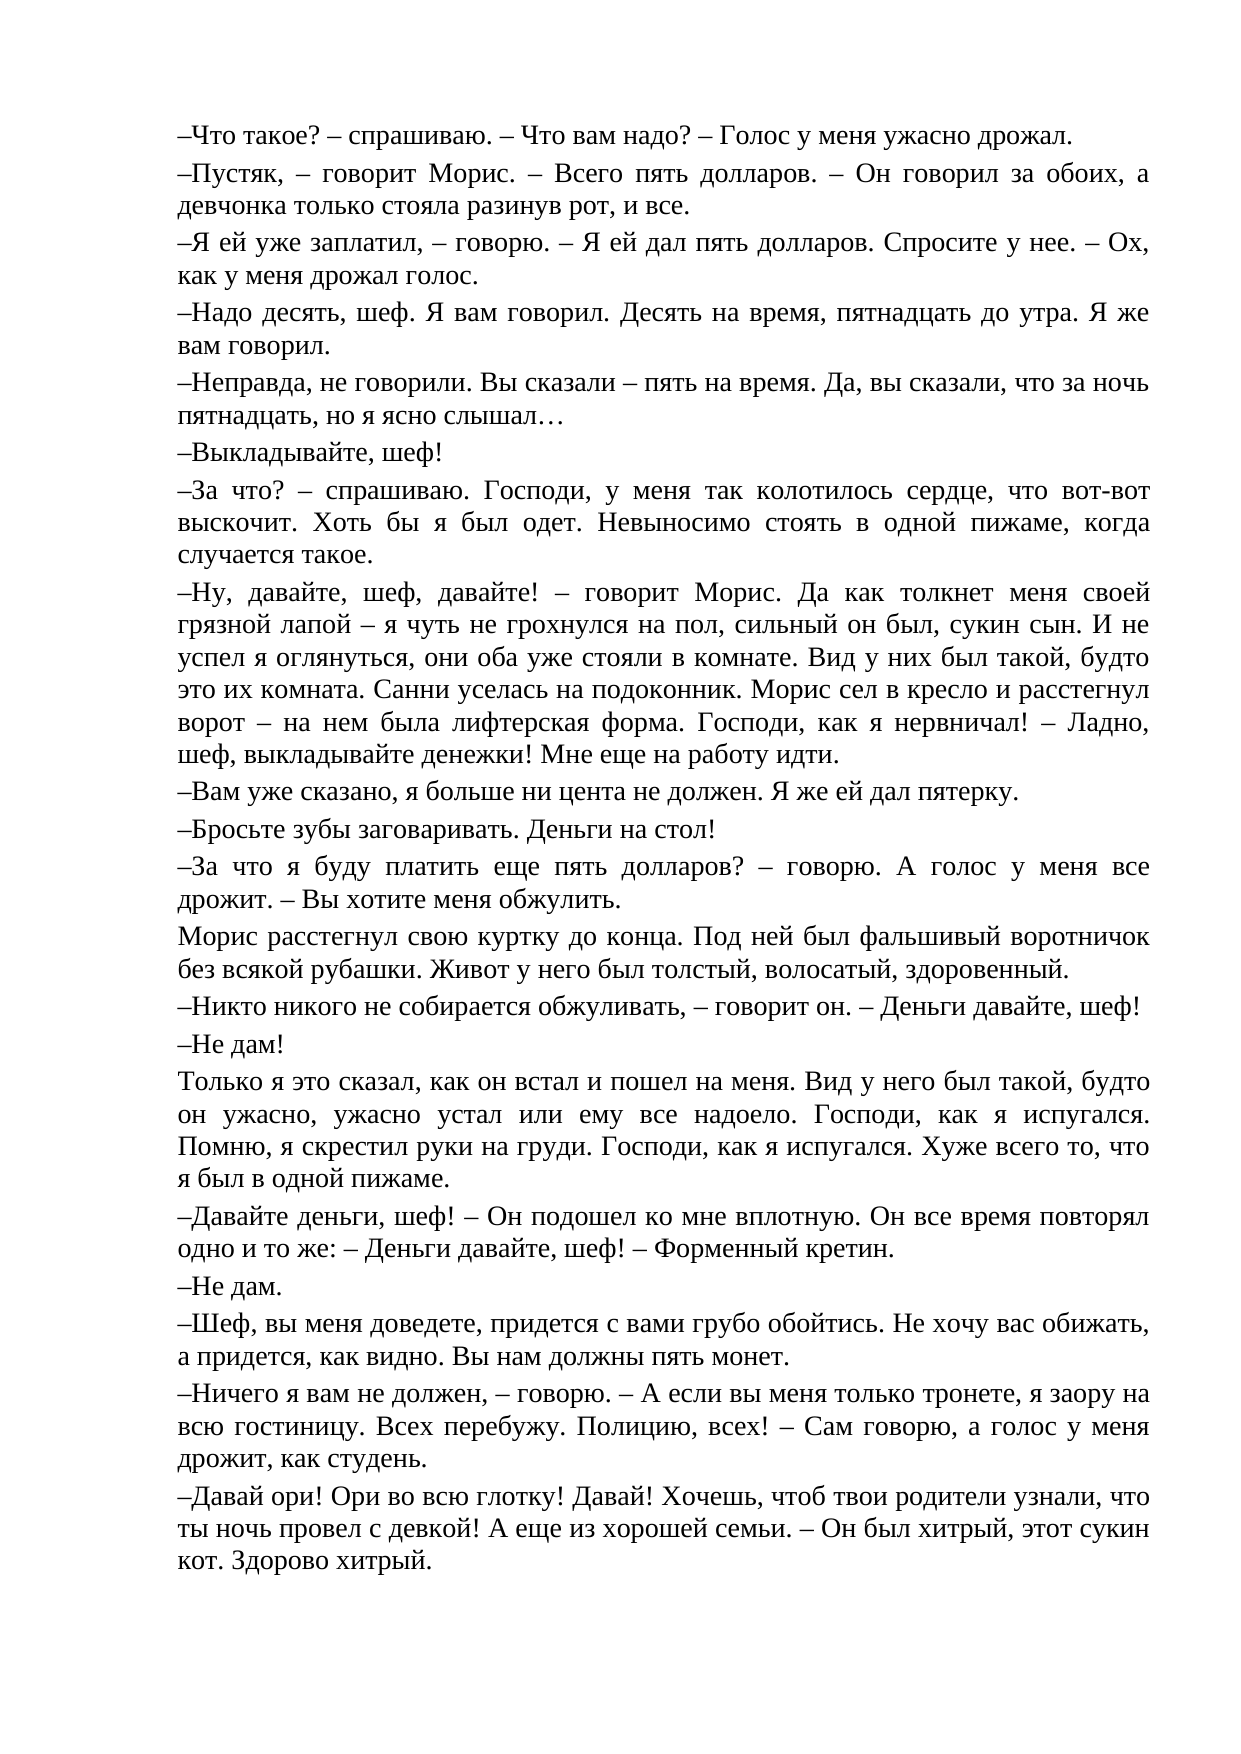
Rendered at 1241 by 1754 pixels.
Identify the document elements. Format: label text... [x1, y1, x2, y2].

text –Надо десять, шеф. Я вам говорил. Десять на время, пятнадцать до утра. Я же вам говорил. [177, 295, 1152, 360]
text –Ничего я вам не должен, – говорю. – А если вы меня только тронете, я заору на всю гостиницу. Всех перебужу. Полицию, всех! – Сам говорю, а голос у меня дрожит, как студень. [177, 1376, 1152, 1473]
text Морис расстегнул свою куртку до конца. Под ней был фальшивый воротничок без всякой рубашки. Живот у него был толстый, волосатый, здоровенный. [177, 919, 1152, 984]
text –За что я буду платить еще пять долларов? – говорю. А голос у меня все дрожит. – Вы хотите меня обжулить. [177, 849, 1152, 914]
text –Неправда, не говорили. Вы сказали – пять на время. Да, вы сказали, что за ночь пятнадцать, но я ясно слышал… [177, 365, 1152, 430]
text –За что? – спрашиваю. Господи, у меня так колотилось сердце, что вот-вот выскочит. Хоть бы я был одет. Невыносимо стоять в одной пижаме, когда случается такое. [177, 473, 1152, 570]
text –Шеф, вы меня доведете, придется с вами грубо обойтись. Не хочу вас обижать, а придется, как видно. Вы нам должны пять монет. [177, 1306, 1152, 1371]
text –Ну, давайте, шеф, давайте! – говорит Морис. Да как толкнет меня своей грязной лапой – я чуть не грохнулся на пол, сильный он был, сукин сын. И не успел я оглянуться, они оба уже стояли в комнате. Вид у них был такой, будто это их комната. Санни уселась на подоконник. Морис сел в кресло и расстегнул ворот – на нем была лифтерская форма. Господи, как я нервничал! – Ладно, шеф, выкладывайте денежки! Мне еще на работу идти. [177, 575, 1152, 769]
text –Давай ори! Ори во всю глотку! Давай! Хочешь, чтоб твои родители узнали, что ты ночь провел с девкой! А еще из хорошей семьи. – Он был хитрый, этот сукин кот. Здорово хитрый. [177, 1478, 1152, 1576]
text –Я ей уже заплатил, – говорю. – Я ей дал пять долларов. Спросите у нее. – Ох, как у меня дрожал голос. [177, 226, 1152, 290]
text –Не дам. [177, 1269, 1152, 1301]
text –Пустяк, – говорит Морис. – Всего пять долларов. – Он говорил за обоих, а девчонка только стояла разинув рот, и все. [177, 156, 1152, 220]
text –Что такое? – спрашиваю. – Что вам надо? – Голос у меня ужасно дрожал. [177, 118, 1152, 151]
text –Никто никого не собирается обжуливать, – говорит он. – Деньги давайте, шеф! [177, 989, 1152, 1022]
text –Давайте деньги, шеф! – Он подошел ко мне вплотную. Он все время повторял одно и то же: – Деньги давайте, шеф! – Форменный кретин. [177, 1199, 1152, 1264]
text –Выкладывайте, шеф! [177, 435, 1152, 468]
text –Не дам! [177, 1027, 1152, 1059]
text Только я это сказал, как он встал и пошел на меня. Вид у него был такой, будто он ужасно, ужасно устал или ему все надоело. Господи, как я испугался. Помню, я скрестил руки на груди. Господи, как я испугался. Хуже всего то, что я был в одной пижаме. [177, 1064, 1152, 1194]
text –Бросьте зубы заговаривать. Деньги на стол! [177, 812, 1152, 844]
text –Вам уже сказано, я больше ни цента не должен. Я же ей дал пятерку. [177, 774, 1152, 807]
